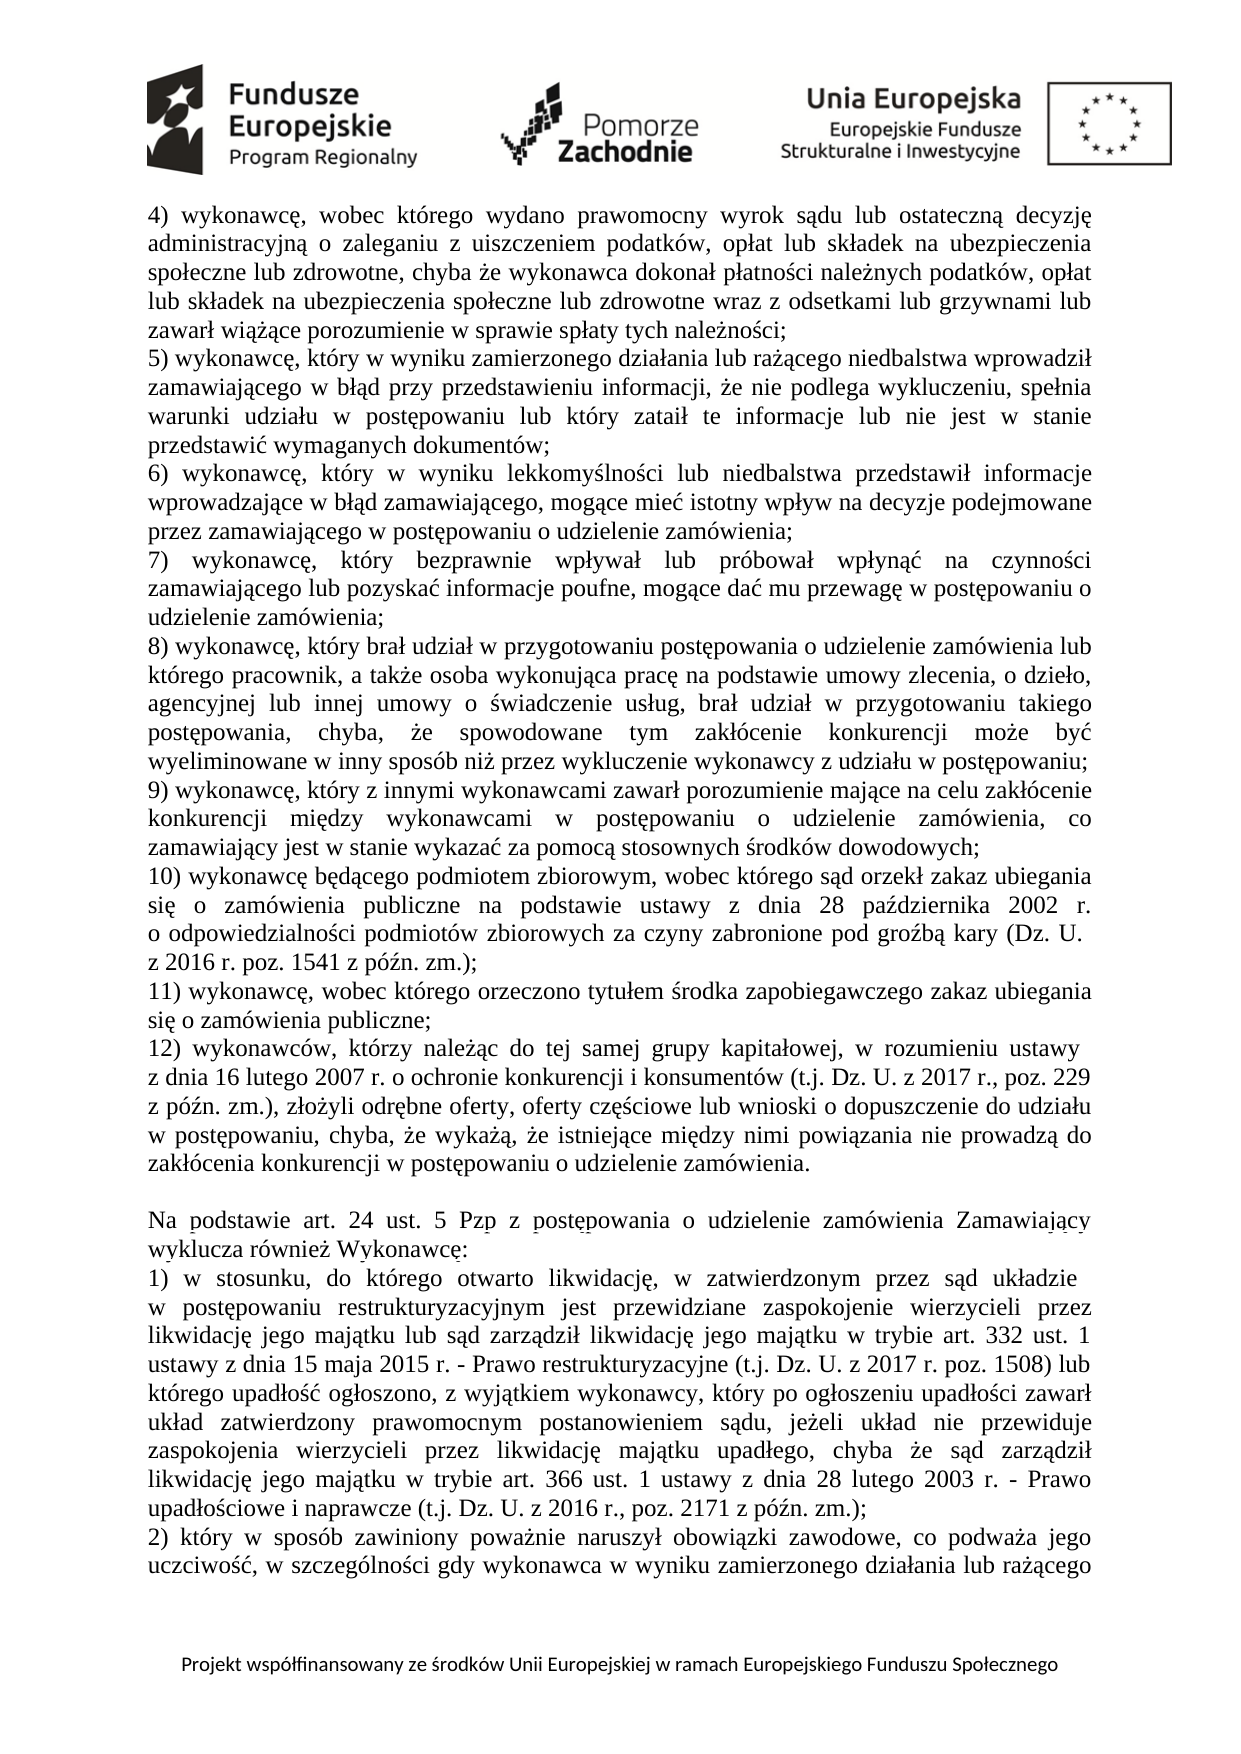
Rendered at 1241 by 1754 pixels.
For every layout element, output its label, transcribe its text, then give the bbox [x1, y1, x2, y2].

text 10) wykonawcę będącego podmiotem zbiorowym, wobec którego sąd orzekł zakaz ubiegania się o zamówienia publiczne na podstawie ustawy z dnia 28 października 2002 r. o odpowiedzialności podmiotów zbiorowych za czyny zabronione pod groźbą kary (Dz. U. z 2016 r. poz. 1541 z późn. zm.); [148, 861, 1093, 976]
text Na podstawie art. 24 ust. 5 Pzp z postępowania o udzielenie zamówienia Zamawiający wyklucza również Wykonawcę: [148, 1205, 1093, 1263]
text 12) wykonawców, którzy należąc do tej samej grupy kapitałowej, w rozumieniu ustawy z dnia 16 lutego 2007 r. o ochronie konkurencji i konsumentów (t.j. Dz. U. z 2017 r., poz. 229 z późn. zm.), złożyli odrębne oferty, oferty częściowe lub wnioski o dopuszczenie do udziału w postępowaniu, chyba, że wykażą, że istniejące między nimi powiązania nie prowadzą do zakłócenia konkurencji w postępowaniu o udzielenie zamówienia. [148, 1033, 1093, 1177]
text 7) wykonawcę, który bezprawnie wpływał lub próbował wpłynąć na czynności zamawiającego lub pozyskać informacje poufne, mogące dać mu przewagę w postępowaniu o udzielenie zamówienia; [148, 545, 1093, 631]
text 9) wykonawcę, który z innymi wykonawcami zawarł porozumienie mające na celu zakłócenie konkurencji między wykonawcami w postępowaniu o udzielenie zamówienia, co zamawiający jest w stanie wykazać za pomocą stosownych środków dowodowych; [148, 775, 1093, 861]
text 4) wykonawcę, wobec którego wydano prawomocny wyrok sądu lub ostateczną decyzję administracyjną o zaleganiu z uiszczeniem podatków, opłat lub składek na ubezpieczenia społeczne lub zdrowotne, chyba że wykonawca dokonał płatności należnych podatków, opłat lub składek na ubezpieczenia społeczne lub zdrowotne wraz z odsetkami lub grzywnami lub zawarł wiążące porozumienie w sprawie spłaty tych należności; [148, 200, 1093, 343]
text 6) wykonawcę, który w wyniku lekkomyślności lub niedbalstwa przedstawił informacje wprowadzające w błąd zamawiającego, mogące mieć istotny wpływ na decyzje podejmowane przez zamawiającego w postępowaniu o udzielenie zamówienia; [148, 458, 1093, 545]
text 11) wykonawcę, wobec którego orzeczono tytułem środka zapobiegawczego zakaz ubiegania się o zamówienia publiczne; [148, 976, 1093, 1033]
text 5) wykonawcę, który w wyniku zamierzonego działania lub rażącego niedbalstwa wprowadził zamawiającego w błąd przy przedstawieniu informacji, że nie podlega wykluczeniu, spełnia warunki udziału w postępowaniu lub który zataił te informacje lub nie jest w stanie przedstawić wymaganych dokumentów; [148, 343, 1093, 458]
picture [147, 64, 1172, 175]
text 8) wykonawcę, który brał udział w przygotowaniu postępowania o udzielenie zamówienia lub którego pracownik, a także osoba wykonująca pracę na podstawie umowy zlecenia, o dzieło, agencyjnej lub innej umowy o świadczenie usług, brał udział w przygotowaniu takiego postępowania, chyba, że spowodowane tym zakłócenie konkurencji może być wyeliminowane w inny sposób niż przez wykluczenie wykonawcy z udziału w postępowaniu; [148, 631, 1093, 775]
text 1) w stosunku, do którego otwarto likwidację, w zatwierdzonym przez sąd układzie w postępowaniu restrukturyzacyjnym jest przewidziane zaspokojenie wierzycieli przez likwidację jego majątku lub sąd zarządził likwidację jego majątku w trybie art. 332 ust. 1 ustawy z dnia 15 maja 2015 r. - Prawo restrukturyzacyjne (t.j. Dz. U. z 2017 r. poz. 1508) lub którego upadłość ogłoszono, z wyjątkiem wykonawcy, który po ogłoszeniu upadłości zawarł układ zatwierdzony prawomocnym postanowieniem sądu, jeżeli układ nie przewiduje zaspokojenia wierzycieli przez likwidację majątku upadłego, chyba że sąd zarządził likwidację jego majątku w trybie art. 366 ust. 1 ustawy z dnia 28 lutego 2003 r. - Prawo upadłościowe i naprawcze (t.j. Dz. U. z 2016 r., poz. 2171 z późn. zm.); [148, 1263, 1093, 1522]
